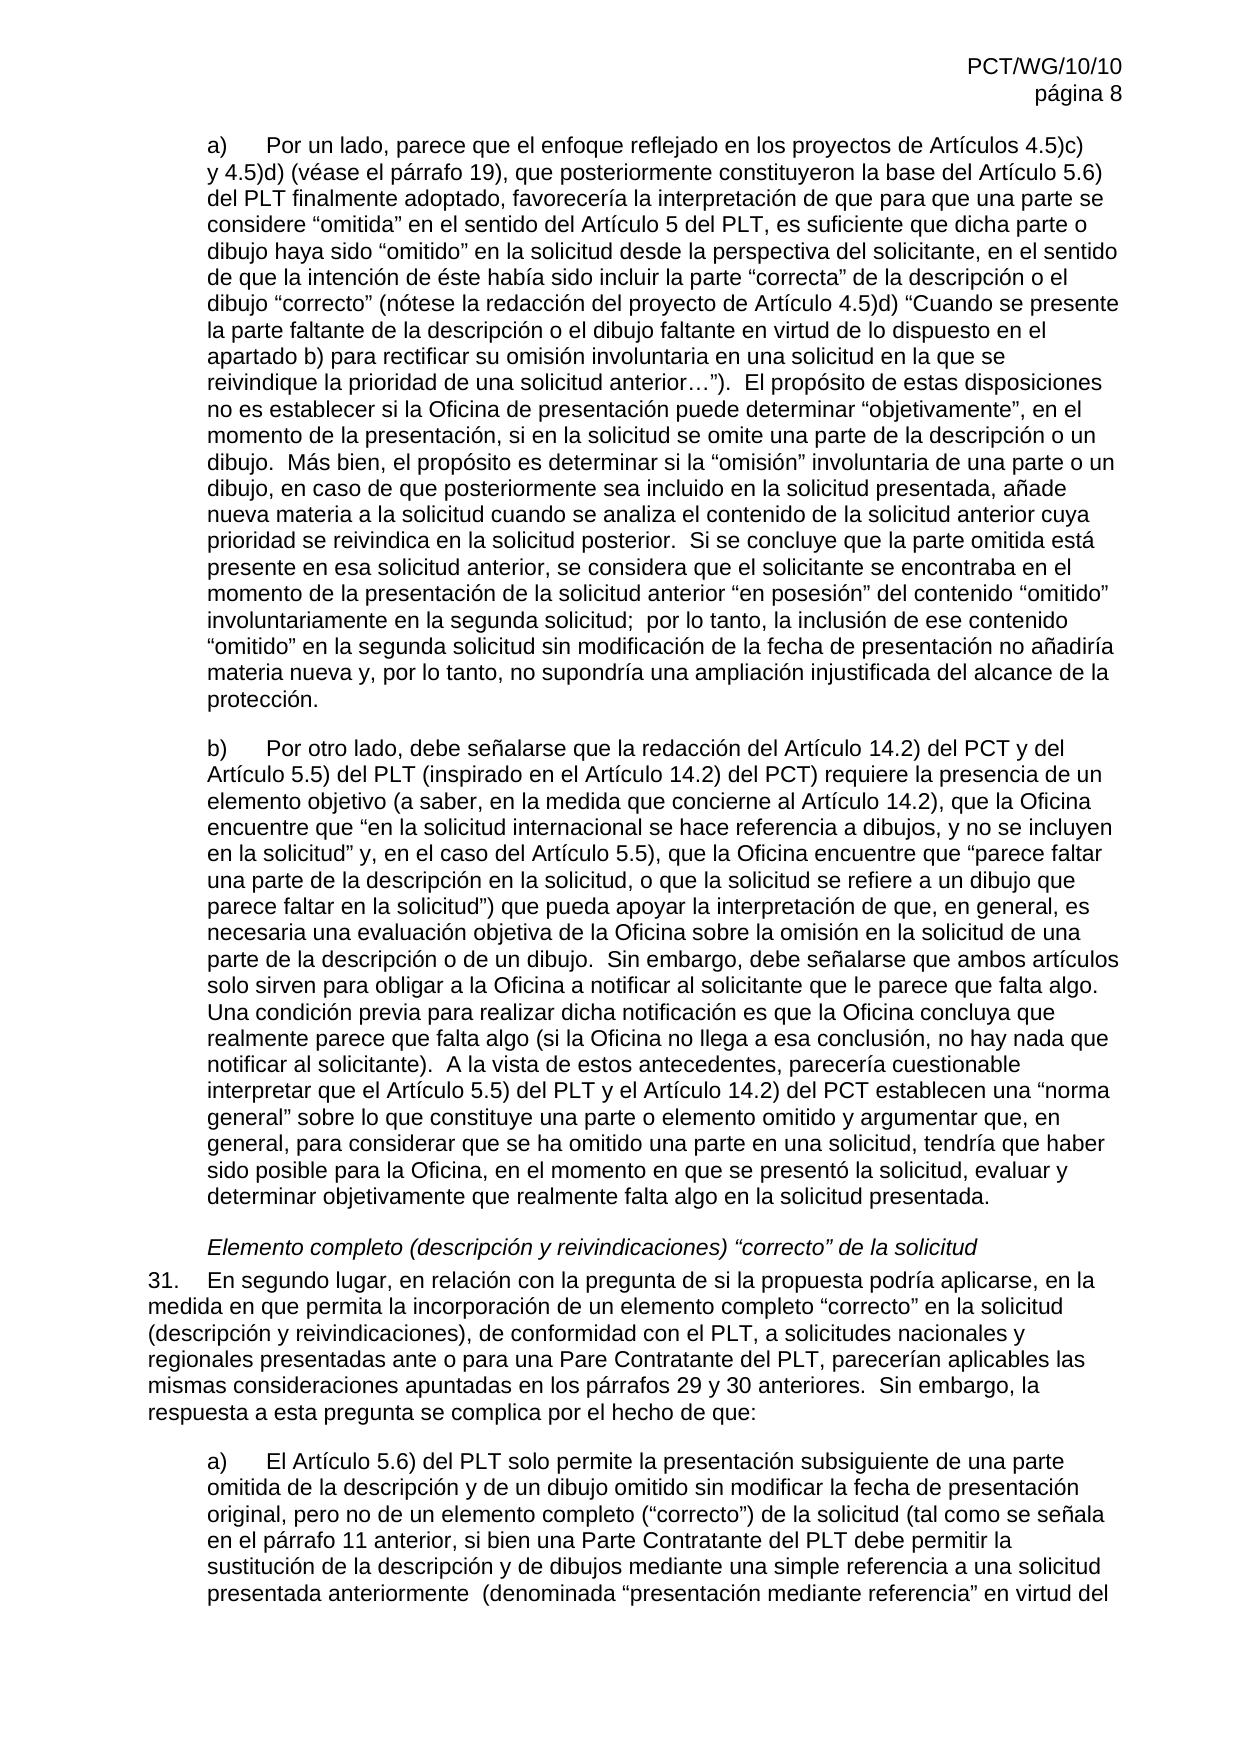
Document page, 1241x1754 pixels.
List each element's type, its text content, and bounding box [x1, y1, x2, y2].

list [207, 1448, 1122, 1606]
subtitle Elemento completo (descripción y reivindicaciones) “correcto” de la solicitud [207, 1234, 1122, 1261]
list Por un lado, parece que el enfoque reflejado en los proyectos de Artículos 4.5)c) y 4.5)d) (véase el párrafo 19), que posteriormente constituyeron la base del Artículo 5.6) del PLT finalmente adoptado, favorecería la interpretación de que para que una parte se considere “omitida” en el sentido del Artículo 5 del PLT, es suficiente que dicha parte o dibujo haya sido “omitido” en la solicitud desde la perspectiva del solicitante, en el sentido de que la intención de éste había sido incluir la parte “correcta” de la descripción o el dibujo “correcto” (nótese la redacción del proyecto de Artículo 4.5)d) “Cuando se presente la parte faltante de la descripción o el dibujo faltante en virtud de lo dispuesto en el apartado b) para rectificar su omisión involuntaria en una solicitud en la que se reivindique la prioridad de una solicitud anterior…”). El propósito de estas disposiciones no es establecer si la Oficina de presentación puede determinar “objetivamente”, en el momento de la presentación, si en la solicitud se omite una parte de la descripción o un dibujo. Más bien, el propósito es determinar si la “omisión” involuntaria de una parte o un dibujo, en caso de que posteriormente sea incluido en la solicitud presentada, añade nueva materia a la solicitud cuando se analiza el contenido de la solicitud anterior cuya prioridad se reivindica en la solicitud posterior. Si se concluye que la parte omitida está presente en esa solicitud anterior, se considera que el solicitante se encontraba en el momento de la presentación de la solicitud anterior “en posesión” del contenido “omitido” involuntariamente en la segunda solicitud; por lo tanto, la inclusión de ese contenido “omitido” en la segunda solicitud sin modificación de la fecha de presentación no añadiría materia nueva y, por lo tanto, no supondría una ampliación injustificada del alcance de la protección. [207, 132, 1122, 712]
text En segundo lugar, en relación con la pregunta de si la propuesta podría aplicarse, en la medida en que permita la incorporación de un elemento completo “correcto” en la solicitud (descripción y reivindicaciones), de conformidad con el PLT, a solicitudes nacionales y regionales presentadas ante o para una Pare Contratante del PLT, parecerían aplicables las mismas consideraciones apuntadas en los párrafos 29 y 30 anteriores. Sin embargo, la respuesta a esta pregunta se complica por el hecho de que: [148, 1267, 1122, 1425]
list Por otro lado, debe señalarse que la redacción del Artículo 14.2) del PCT y del Artículo 5.5) del PLT (inspirado en el Artículo 14.2) del PCT) requiere la presencia de un elemento objetivo (a saber, en la medida que concierne al Artículo 14.2), que la Oficina encuentre que “en la solicitud internacional se hace referencia a dibujos, y no se incluyen en la solicitud” y, en el caso del Artículo 5.5), que la Oficina encuentre que “parece faltar una parte de la descripción en la solicitud, o que la solicitud se refiere a un dibujo que parece faltar en la solicitud”) que pueda apoyar la interpretación de que, en general, es necesaria una evaluación objetiva de la Oficina sobre la omisión en la solicitud de una parte de la descripción o de un dibujo. Sin embargo, debe señalarse que ambos artículos solo sirven para obligar a la Oficina a notificar al solicitante que le parece que falta algo. Una condición previa para realizar dicha notificación es que la Oficina concluya que realmente parece que falta algo (si la Oficina no llega a esa conclusión, no hay nada que notificar al solicitante). A la vista de estos antecedentes, parecería cuestionable interpretar que el Artículo 5.5) del PLT y el Artículo 14.2) del PCT establecen una “norma general” sobre lo que constituye una parte o elemento omitido y argumentar que, en general, para considerar que se ha omitido una parte en una solicitud, tendría que haber sido posible para la Oficina, en el momento en que se presentó la solicitud, evaluar y determinar objetivamente que realmente falta algo en la solicitud presentada. [207, 735, 1122, 1209]
